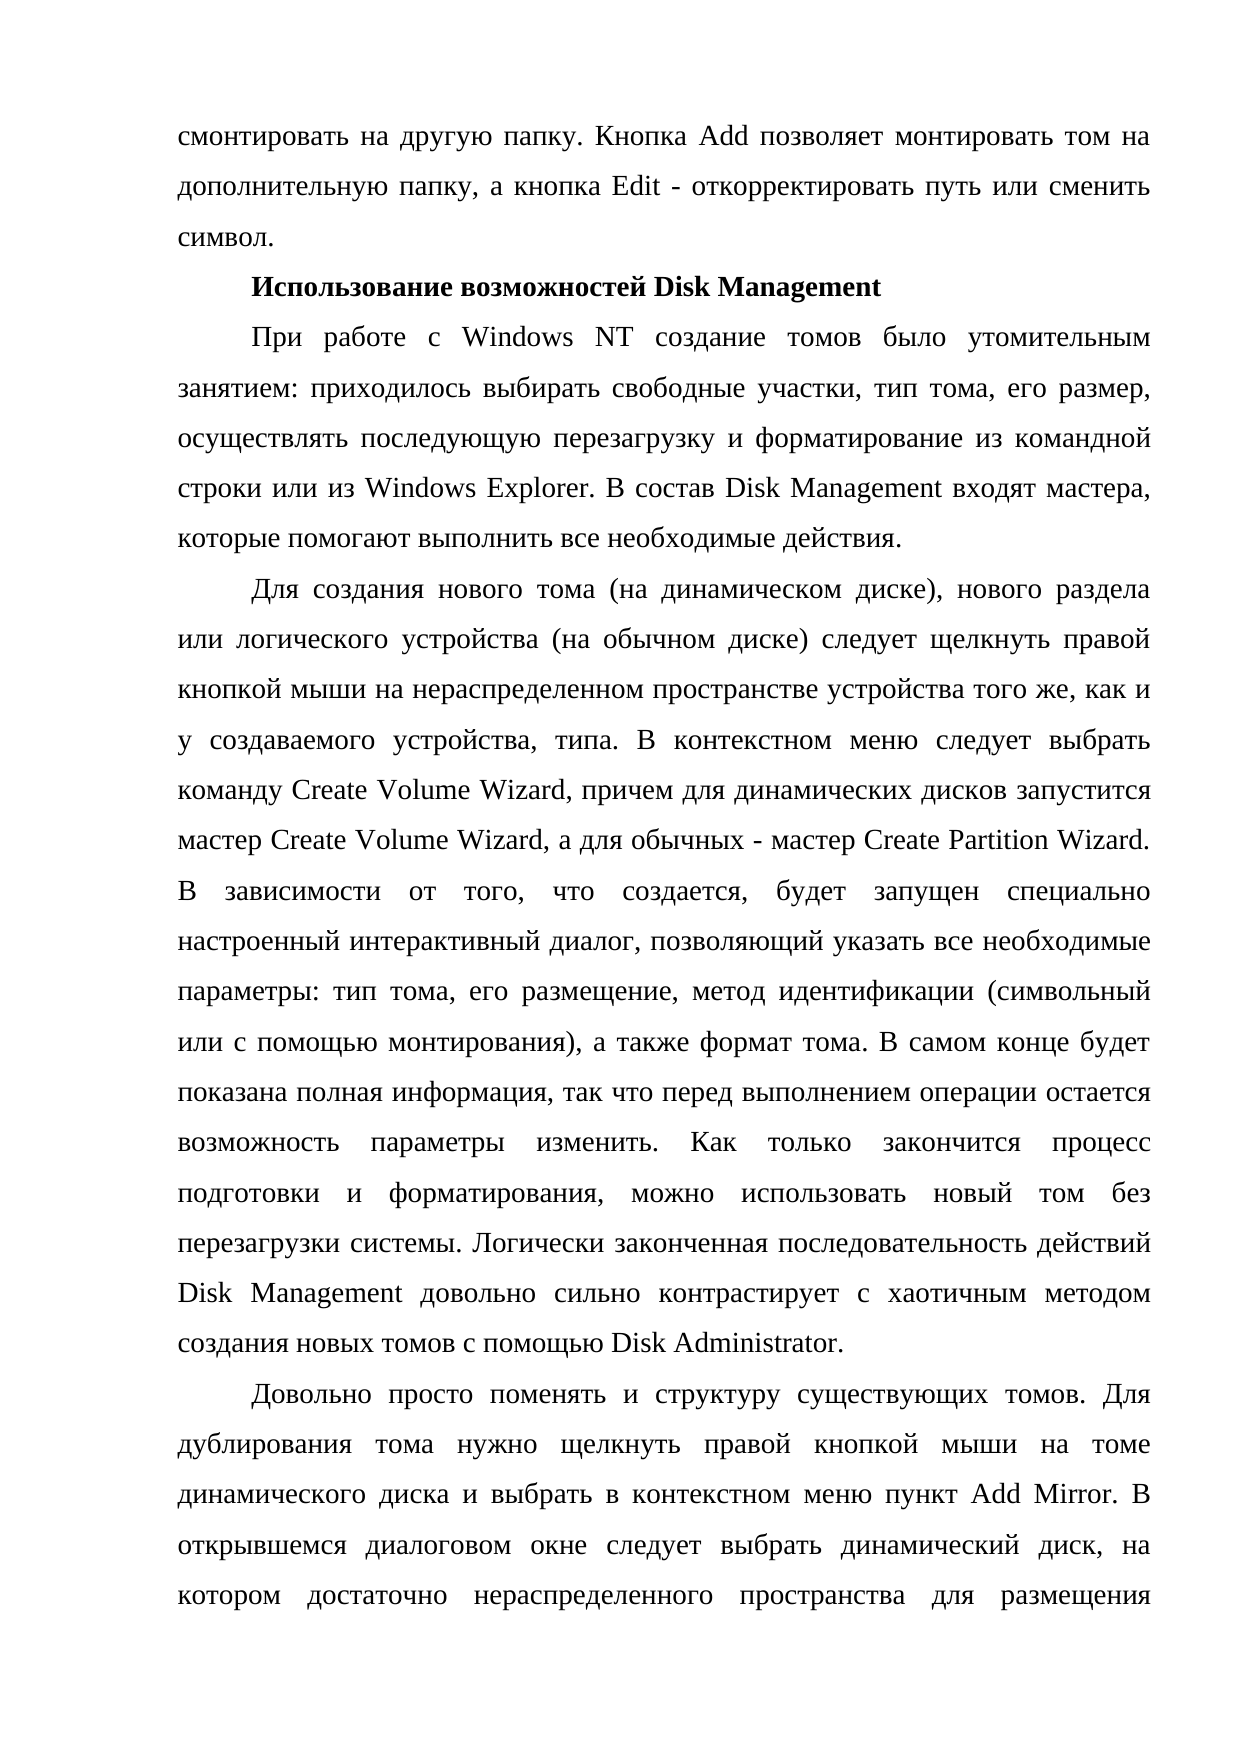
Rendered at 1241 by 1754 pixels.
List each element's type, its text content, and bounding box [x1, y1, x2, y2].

text Использование возможностей Disk Management [177, 269, 1152, 303]
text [177, 118, 1152, 252]
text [177, 1376, 1152, 1611]
text Для создания нового тома (на динамическом диске), нового раздела или логического устройства (на обычном диске) следует щелкнуть правой кнопкой мыши на нераспределенном пространстве устройства того же, как и у создаваемого устройства, типа. В контекстном меню следует выбрать команду Create Volume Wizard, причем для динамических дисков запустится мастер Create Volume Wizard, а для обычных - мастер Create Partition Wizard. В зависимости от того, что создается, будет запущен специально настроенный интерактивный диалог, позволяющий указать все необходимые параметры: тип тома, его размещение, метод идентификации (символьный или с помощью монтирования), а также формат тома. В самом конце будет показана полная информация, так что перед выполнением операции остается возможность параметры изменить. Как только закончится процесс подготовки и форматирования, можно использовать новый том без перезагрузки системы. Логически законченная последовательность действий Disk Management довольно сильно контрастирует с хаотичным методом создания новых томов с помощью Disk Administrator. [177, 571, 1152, 1359]
text При работе с Windows NT создание томов было утомительным занятием: приходилось выбирать свободные участки, тип тома, его размер, осуществлять последующую перезагрузку и форматирование из командной строки или из Windows Explorer. В состав Disk Management входят мастера, которые помогают выполнить все необходимые действия. [177, 319, 1152, 554]
